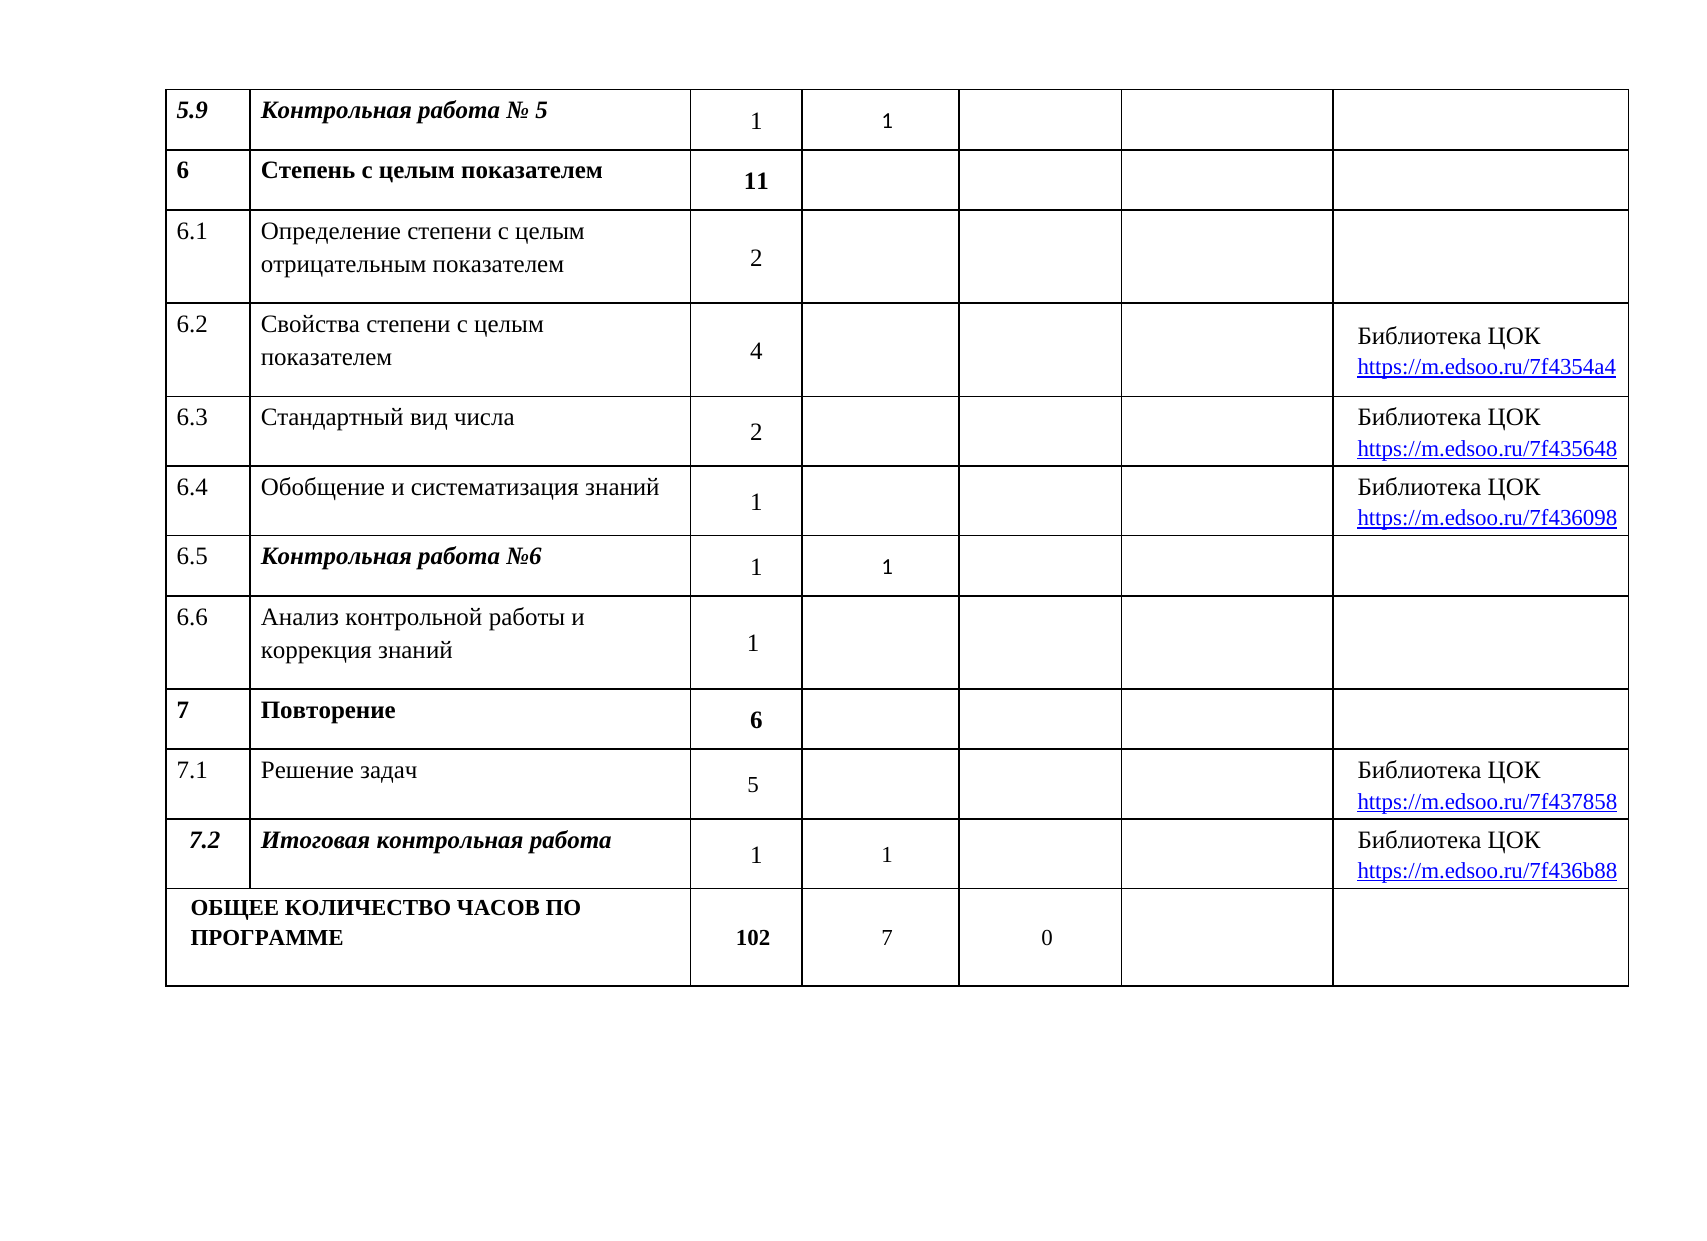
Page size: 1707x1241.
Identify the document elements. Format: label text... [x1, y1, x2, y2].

table_cell Стандартный вид числа [251, 397, 690, 465]
table_cell [960, 90, 1121, 149]
table_cell [1122, 397, 1332, 465]
table_cell [1122, 304, 1332, 396]
table_cell Обобщение и систематизация знаний [251, 467, 690, 535]
table_cell 2 [691, 211, 801, 302]
table_cell [1122, 820, 1332, 887]
table_cell [803, 151, 958, 209]
table_cell Контрольная работа № 5 [251, 90, 690, 149]
table_cell [960, 304, 1121, 396]
table_cell [803, 397, 958, 465]
table_cell [803, 211, 958, 302]
table_cell 1 [803, 536, 958, 595]
table_cell [960, 536, 1121, 595]
table_cell [960, 211, 1121, 302]
table_cell [1334, 597, 1628, 688]
table_cell 0 [960, 889, 1121, 985]
table_cell 6.6 [167, 597, 249, 688]
table_cell 1 [691, 90, 801, 149]
table_cell 7 [803, 889, 958, 985]
table_cell [803, 597, 958, 688]
table_cell [1334, 690, 1628, 748]
table_cell Библиотека ЦОК https://m.edsoo.ru/7f436098 [1334, 467, 1628, 535]
table_cell 1 [691, 467, 801, 535]
table_cell Повторение [251, 690, 690, 748]
table_cell [960, 151, 1121, 209]
table_cell 6.3 [167, 397, 249, 465]
table_cell 5 [691, 750, 801, 818]
table_cell [960, 690, 1121, 748]
table_cell Итоговая контрольная работа [251, 820, 690, 887]
table_cell 6.2 [167, 304, 249, 396]
table_cell 6 [691, 690, 801, 748]
table_cell 2 [691, 397, 801, 465]
table_cell [1122, 467, 1332, 535]
table_cell [960, 597, 1121, 688]
table_cell 5.9 [167, 90, 249, 149]
table_cell 7.1 [167, 750, 249, 818]
table_cell 6.4 [167, 467, 249, 535]
table_cell 1 [803, 820, 958, 887]
table_cell [1122, 750, 1332, 818]
table_cell [1122, 889, 1332, 985]
table_cell [1122, 690, 1332, 748]
table_cell 1 [691, 820, 801, 887]
table_cell 1 [691, 536, 801, 595]
table_cell [1122, 90, 1332, 149]
table_cell 7 [167, 690, 249, 748]
table_cell [1122, 597, 1332, 688]
table_cell [1334, 90, 1628, 149]
table_cell [1122, 211, 1332, 302]
table_cell Свойства степени с целым показателем [251, 304, 690, 396]
table_cell Контрольная работа №6 [251, 536, 690, 595]
table_cell [1334, 536, 1628, 595]
table_cell Библиотека ЦОК https://m.edsoo.ru/7f435648 [1334, 397, 1628, 465]
table_cell 6.5 [167, 536, 249, 595]
table_cell Степень с целым показателем [251, 151, 690, 209]
table_cell Библиотека ЦОК https://m.edsoo.ru/7f436b88 [1334, 820, 1628, 887]
table_cell 6.1 [167, 211, 249, 302]
table_cell Определение степени с целым отрицательным показателем [251, 211, 690, 302]
table_cell [960, 397, 1121, 465]
table_cell ОБЩЕЕ КОЛИЧЕСТВО ЧАСОВ ПО ПРОГРАММЕ [167, 889, 690, 985]
table_cell [960, 750, 1121, 818]
table_cell 11 [691, 151, 801, 209]
table_cell 6 [167, 151, 249, 209]
table_cell Решение задач [251, 750, 690, 818]
table_cell Библиотека ЦОК https://m.edsoo.ru/7f4354a4 [1334, 304, 1628, 396]
table_cell [803, 467, 958, 535]
table_cell [1334, 151, 1628, 209]
table_cell 1 [803, 90, 958, 149]
table_cell 102 [691, 889, 801, 985]
table_cell [803, 690, 958, 748]
table_cell 4 [691, 304, 801, 396]
table_cell [1334, 211, 1628, 302]
table_cell Анализ контрольной работы и коррекция знаний [251, 597, 690, 688]
table_cell [960, 467, 1121, 535]
table_cell [1122, 536, 1332, 595]
table_cell [1122, 151, 1332, 209]
table_cell [1334, 889, 1628, 985]
table_cell [960, 820, 1121, 887]
table_cell Библиотека ЦОК https://m.edsoo.ru/7f437858 [1334, 750, 1628, 818]
table_cell 7.2 [167, 820, 249, 887]
table_cell [803, 304, 958, 396]
table_cell 1 [691, 597, 801, 688]
table_cell [803, 750, 958, 818]
